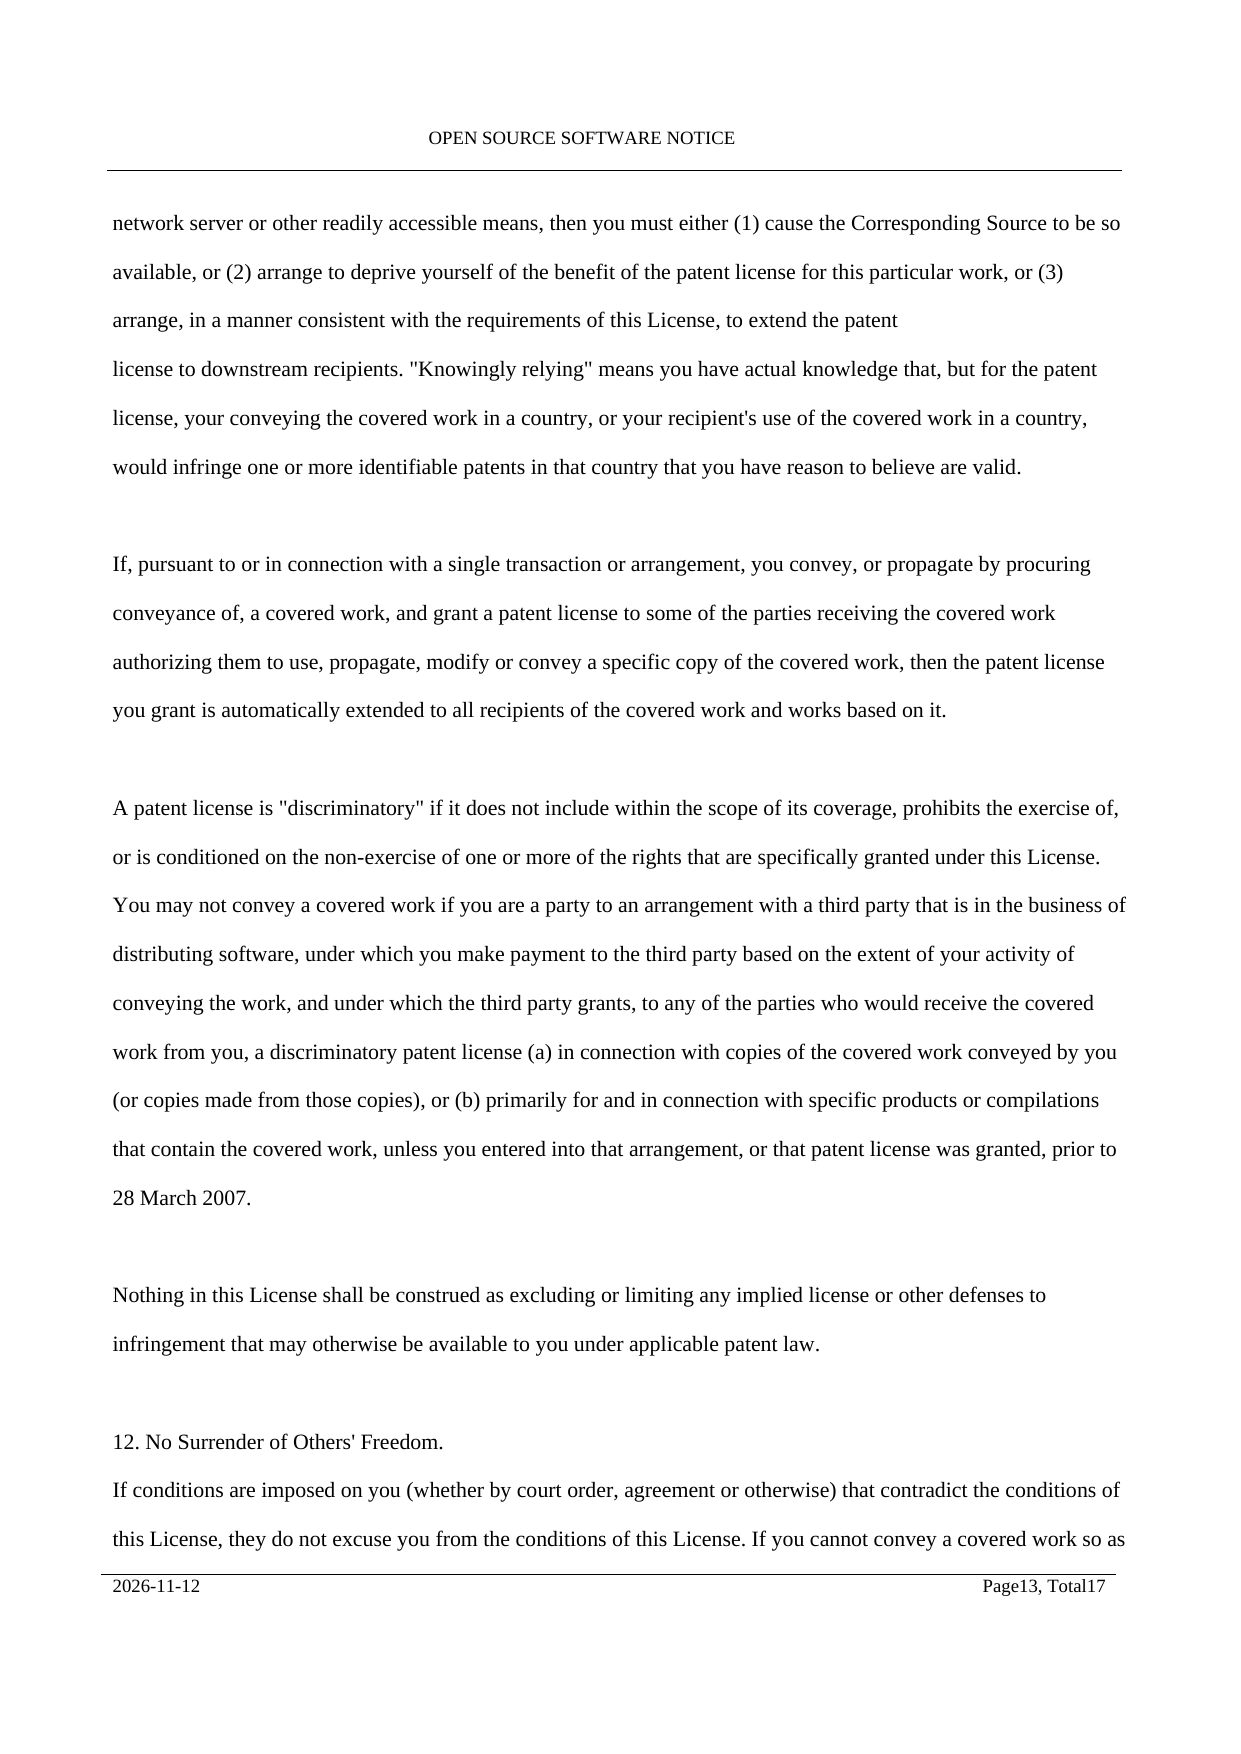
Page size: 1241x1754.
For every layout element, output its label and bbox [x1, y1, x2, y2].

text [112, 206, 1128, 1555]
